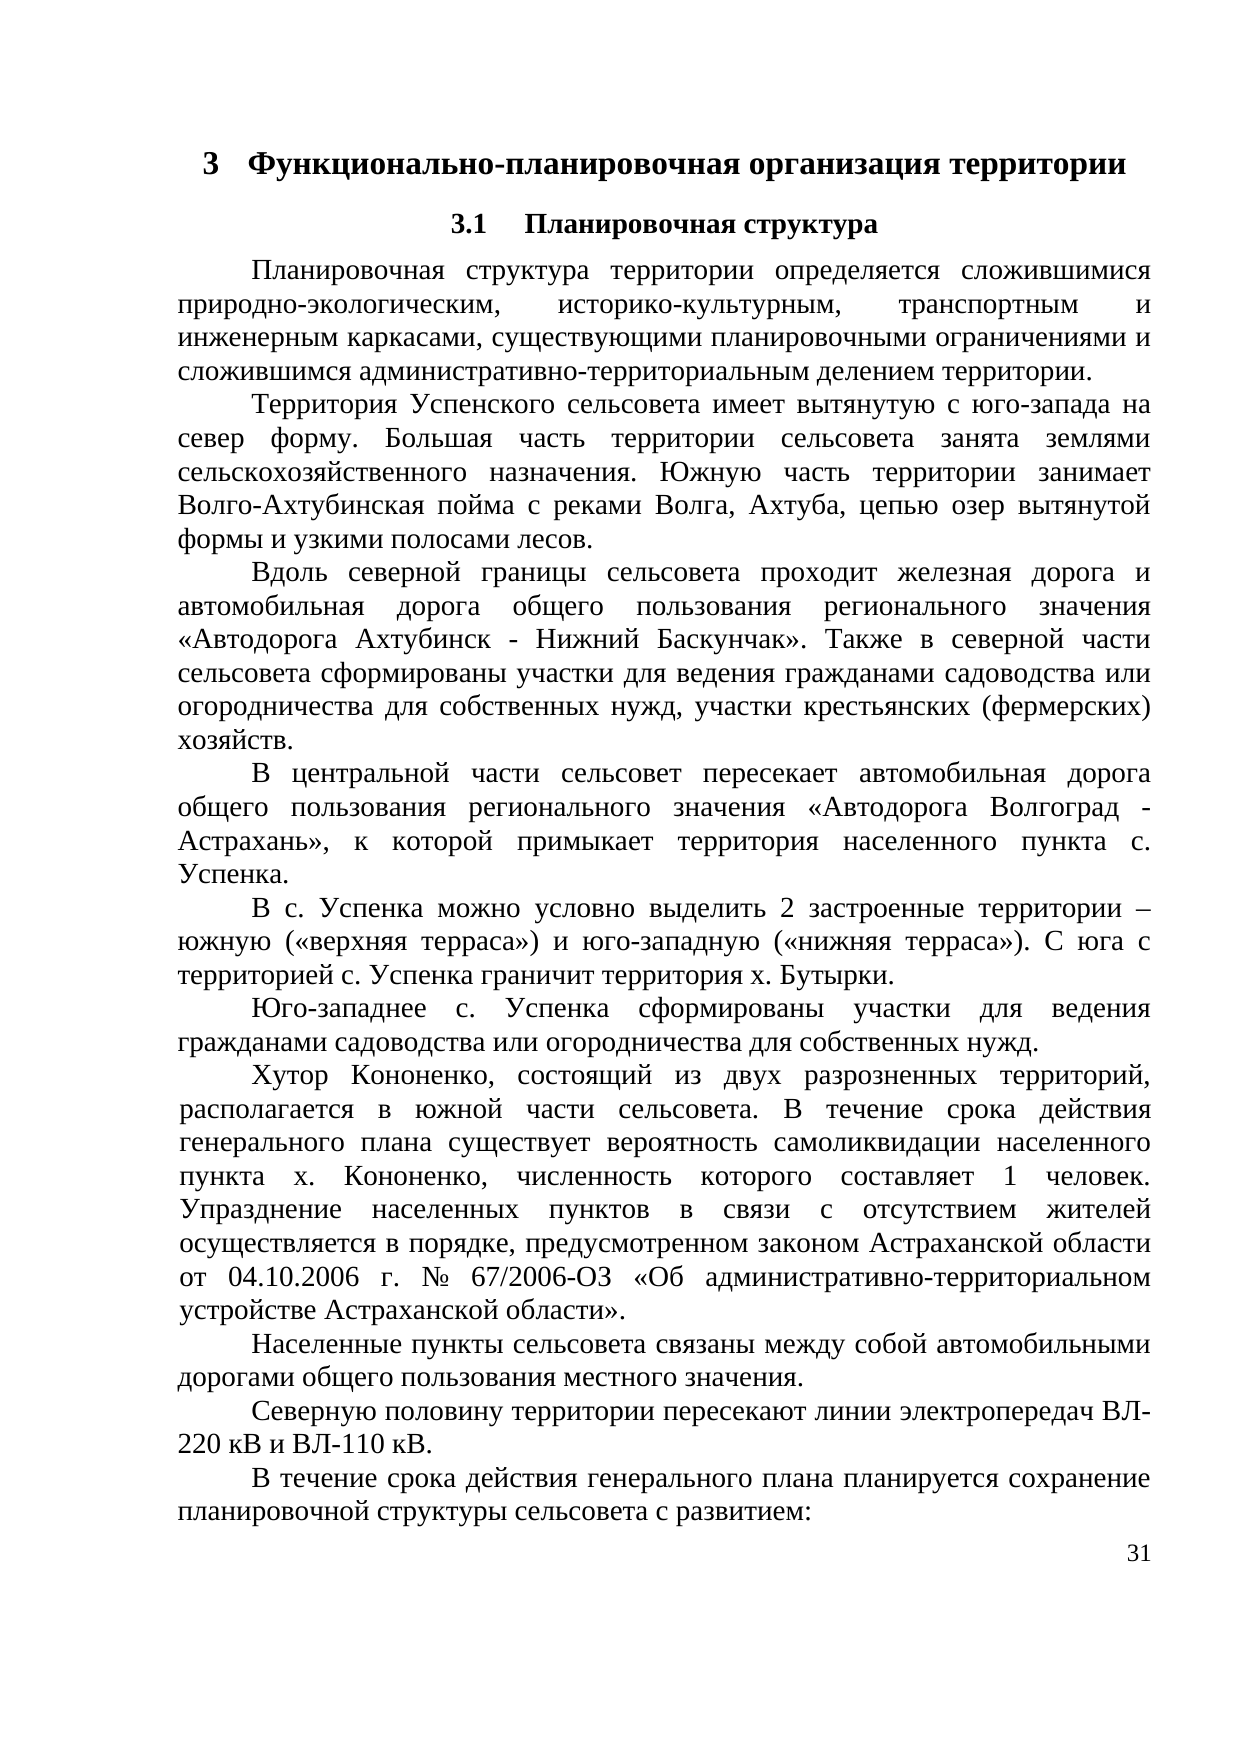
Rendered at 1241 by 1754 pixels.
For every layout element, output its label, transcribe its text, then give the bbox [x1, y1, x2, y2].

subtitle Планировочная структура [177, 206, 1152, 240]
text В с. Успенка можно условно выделить 2 застроенные территории – южную («верхняя терраса») и юго-западную («нижняя терраса»). С юга с территорией с. Успенка граничит территория х. Бутырки. [177, 890, 1152, 990]
text Планировочная структура территории определяется сложившимися природно-экологическим, историко-культурным, транспортным и инженерным каркасами, существующими планировочными ограничениями и сложившимся административно-территориальным делением территории. [177, 252, 1152, 387]
text Юго-западнее с. Успенка сформированы участки для ведения гражданами садоводства или огородничества для собственных нужд. [177, 990, 1152, 1057]
text Северную половину территории пересекают линии электропередач ВЛ-220 кВ и ВЛ-110 кВ. [177, 1393, 1152, 1460]
text В центральной части сельсовет пересекает автомобильная дорога общего пользования регионального значения «Автодорога Волгоград - Астрахань», к которой примыкает территория населенного пункта с. Успенка. [177, 756, 1152, 890]
text В течение срока действия генерального плана планируется сохранение планировочной структуры сельсовета с развитием: [177, 1460, 1152, 1527]
text Хутор Кононенко, состоящий из двух разрозненных территорий, располагается в южной части сельсовета. В течение срока действия генерального плана существует вероятность самоликвидации населенного пункта х. Кононенко, численность которого составляет 1 человек. Упразднение населенных пунктов в связи с отсутствием жителей осуществляется в порядке, предусмотренном законом Астраханской области от 04.10.2006 г. № 67/2006-ОЗ «Об административно-территориальном устройстве Астраханской области». [179, 1057, 1152, 1326]
text Населенные пункты сельсовета связаны между собой автомобильными дорогами общего пользования местного значения. [177, 1326, 1152, 1393]
text Территория Успенского сельсовета имеет вытянутую с юго-запада на север форму. Большая часть территории сельсовета занята землями сельскохозяйственного назначения. Южную часть территории занимает Волго-Ахтубинская пойма с реками Волга, Ахтуба, цепью озер вытянутой формы и узкими полосами лесов. [177, 387, 1152, 554]
text Вдоль северной границы сельсовета проходит железная дорога и автомобильная дорога общего пользования регионального значения «Автодорога Ахтубинск - Нижний Баскунчак». Также в северной части сельсовета сформированы участки для ведения гражданами садоводства или огородничества для собственных нужд, участки крестьянских (фермерских) хозяйств. [177, 554, 1152, 756]
subtitle Функционально-планировочная организация территории [177, 143, 1152, 181]
